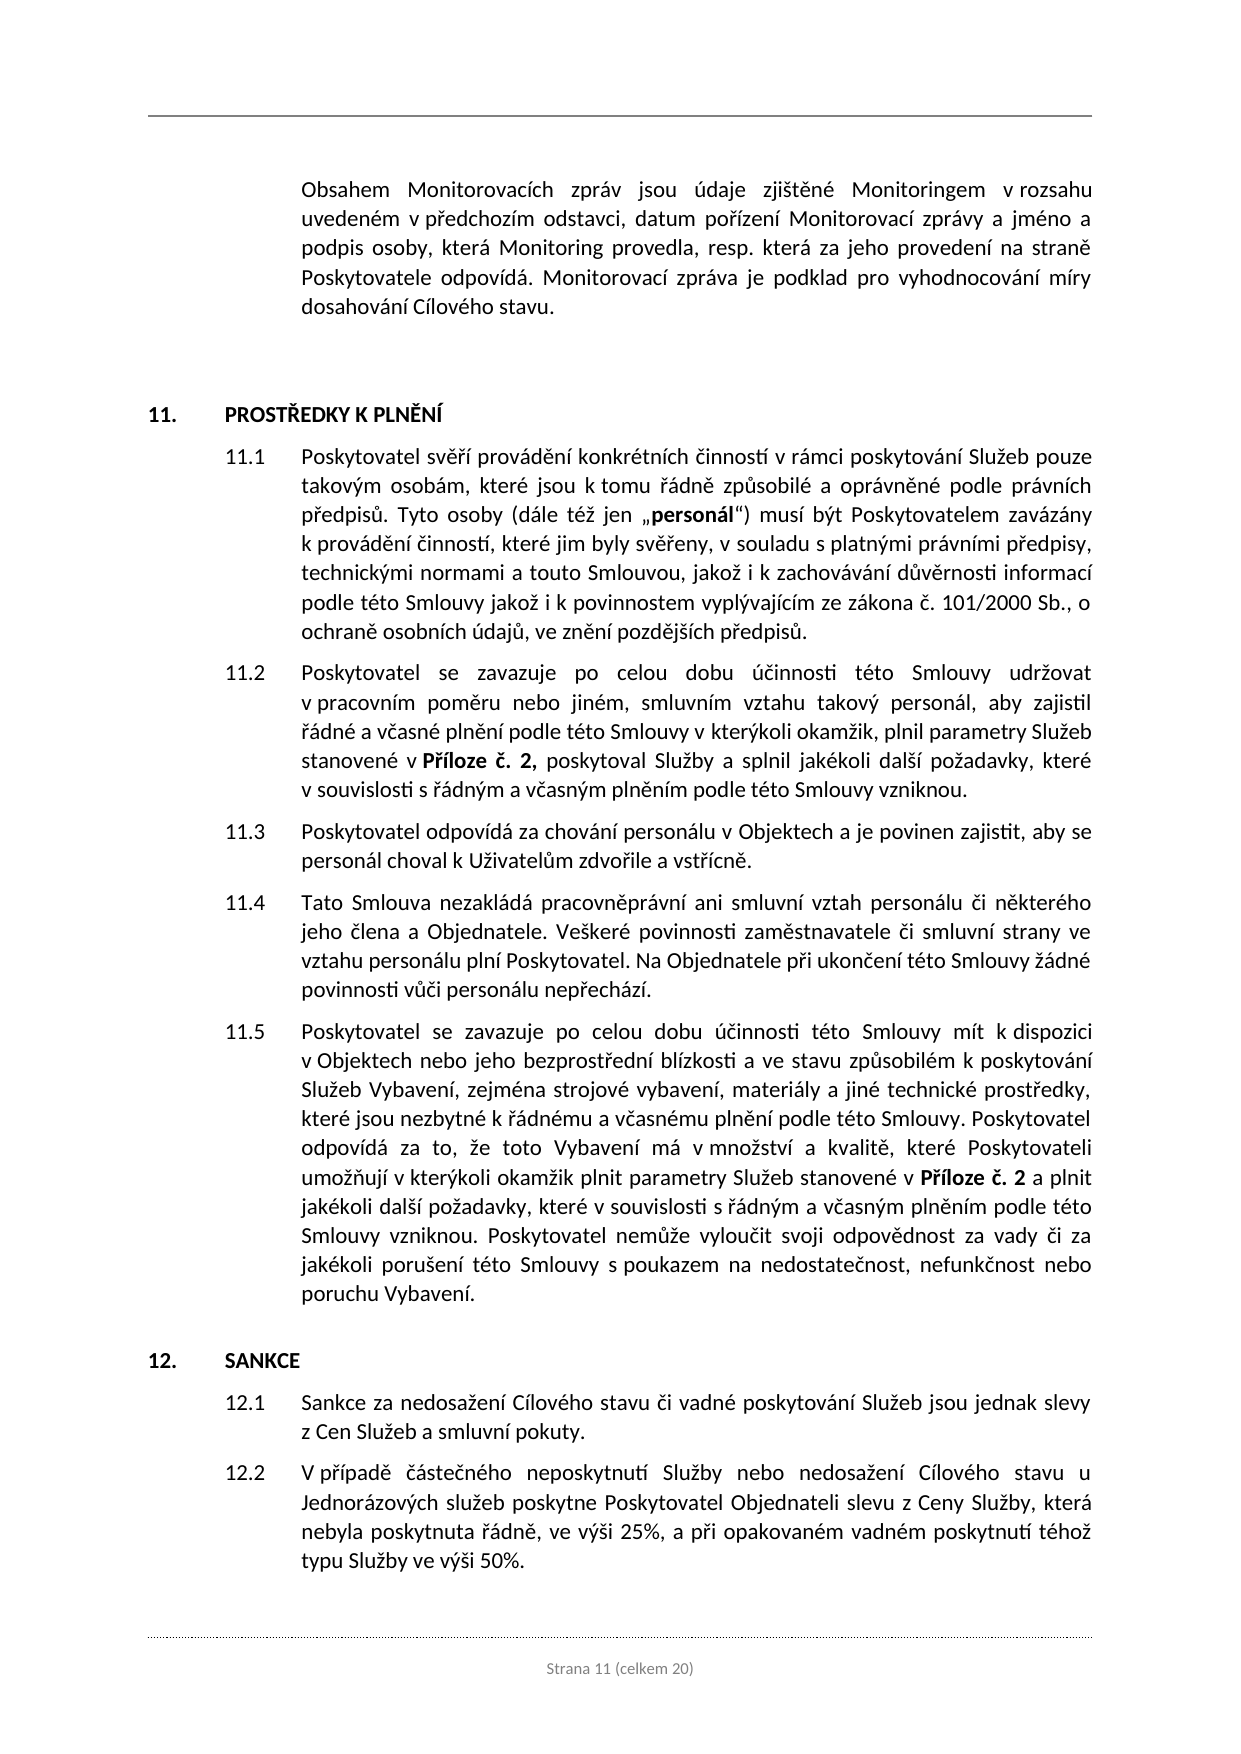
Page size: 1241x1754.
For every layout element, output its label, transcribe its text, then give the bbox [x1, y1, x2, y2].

text V případě částečného neposkytnutí Služby nebo nedosažení Cílového stavu u Jednorázových služeb poskytne Poskytovatel Objednateli slevu z Ceny Služby, která nebyla poskytnuta řádně, ve výši 25%, a při opakovaném vadném poskytnutí téhož typu Služby ve výši 50%. [224, 1457, 1092, 1574]
text Poskytovatel se zavazuje po celou dobu účinnosti této Smlouvy udržovat v pracovním poměru nebo jiném, smluvním vztahu takový personál, aby zajistil řádné a včasné plnění podle této Smlouvy v kterýkoli okamžik, plnil parametry Služeb stanovené v Příloze č. 2, poskytoval Služby a splnil jakékoli další požadavky, které v souvislosti s řádným a včasným plněním podle této Smlouvy vzniknou. [224, 657, 1092, 803]
text Sankce za nedosažení Cílového stavu či vadné poskytování Služeb jsou jednak slevy z Cen Služeb a smluvní pokuty. [224, 1387, 1092, 1445]
text SANKCE [148, 1345, 1092, 1374]
text PROSTŘEDKY K PLNĚNÍ [148, 399, 1092, 428]
text Poskytovatel svěří provádění konkrétních činností v rámci poskytování Služeb pouze takovým osobám, které jsou k tomu řádně způsobilé a oprávněné podle právních předpisů. Tyto osoby (dále též jen „personál“) musí být Poskytovatelem zavázány k provádění činností, které jim byly svěřeny, v souladu s platnými právními předpisy, technickými normami a touto Smlouvou, jakož i k zachovávání důvěrnosti informací podle této Smlouvy jakož i k povinnostem vyplývajícím ze zákona č. 101/2000 Sb., o ochraně osobních údajů, ve znění pozdějších předpisů. [224, 441, 1092, 645]
text Poskytovatel odpovídá za chování personálu v Objektech a je povinen zajistit, aby se personál choval k Uživatelům zdvořile a vstřícně. [224, 816, 1092, 874]
text Poskytovatel se zavazuje po celou dobu účinnosti této Smlouvy mít k dispozici v Objektech nebo jeho bezprostřední blízkosti a ve stavu způsobilém k poskytování Služeb Vybavení, zejména strojové vybavení, materiály a jiné technické prostředky, které jsou nezbytné k řádnému a včasnému plnění podle této Smlouvy. Poskytovatel odpovídá za to, že toto Vybavení má v množství a kvalitě, které Poskytovateli umožňují v kterýkoli okamžik plnit parametry Služeb stanovené v Příloze č. 2 a plnit jakékoli další požadavky, které v souvislosti s řádným a včasným plněním podle této Smlouvy vzniknou. Poskytovatel nemůže vyloučit svoji odpovědnost za vady či za jakékoli porušení této Smlouvy s poukazem na nedostatečnost, nefunkčnost nebo poruchu Vybavení. [224, 1016, 1092, 1307]
text Tato Smlouva nezakládá pracovněprávní ani smluvní vztah personálu či některého jeho člena a Objednatele. Veškeré povinnosti zaměstnavatele či smluvní strany ve vztahu personálu plní Poskytovatel. Na Objednatele při ukončení této Smlouvy žádné povinnosti vůči personálu nepřechází. [224, 887, 1092, 1003]
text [224, 174, 1092, 320]
